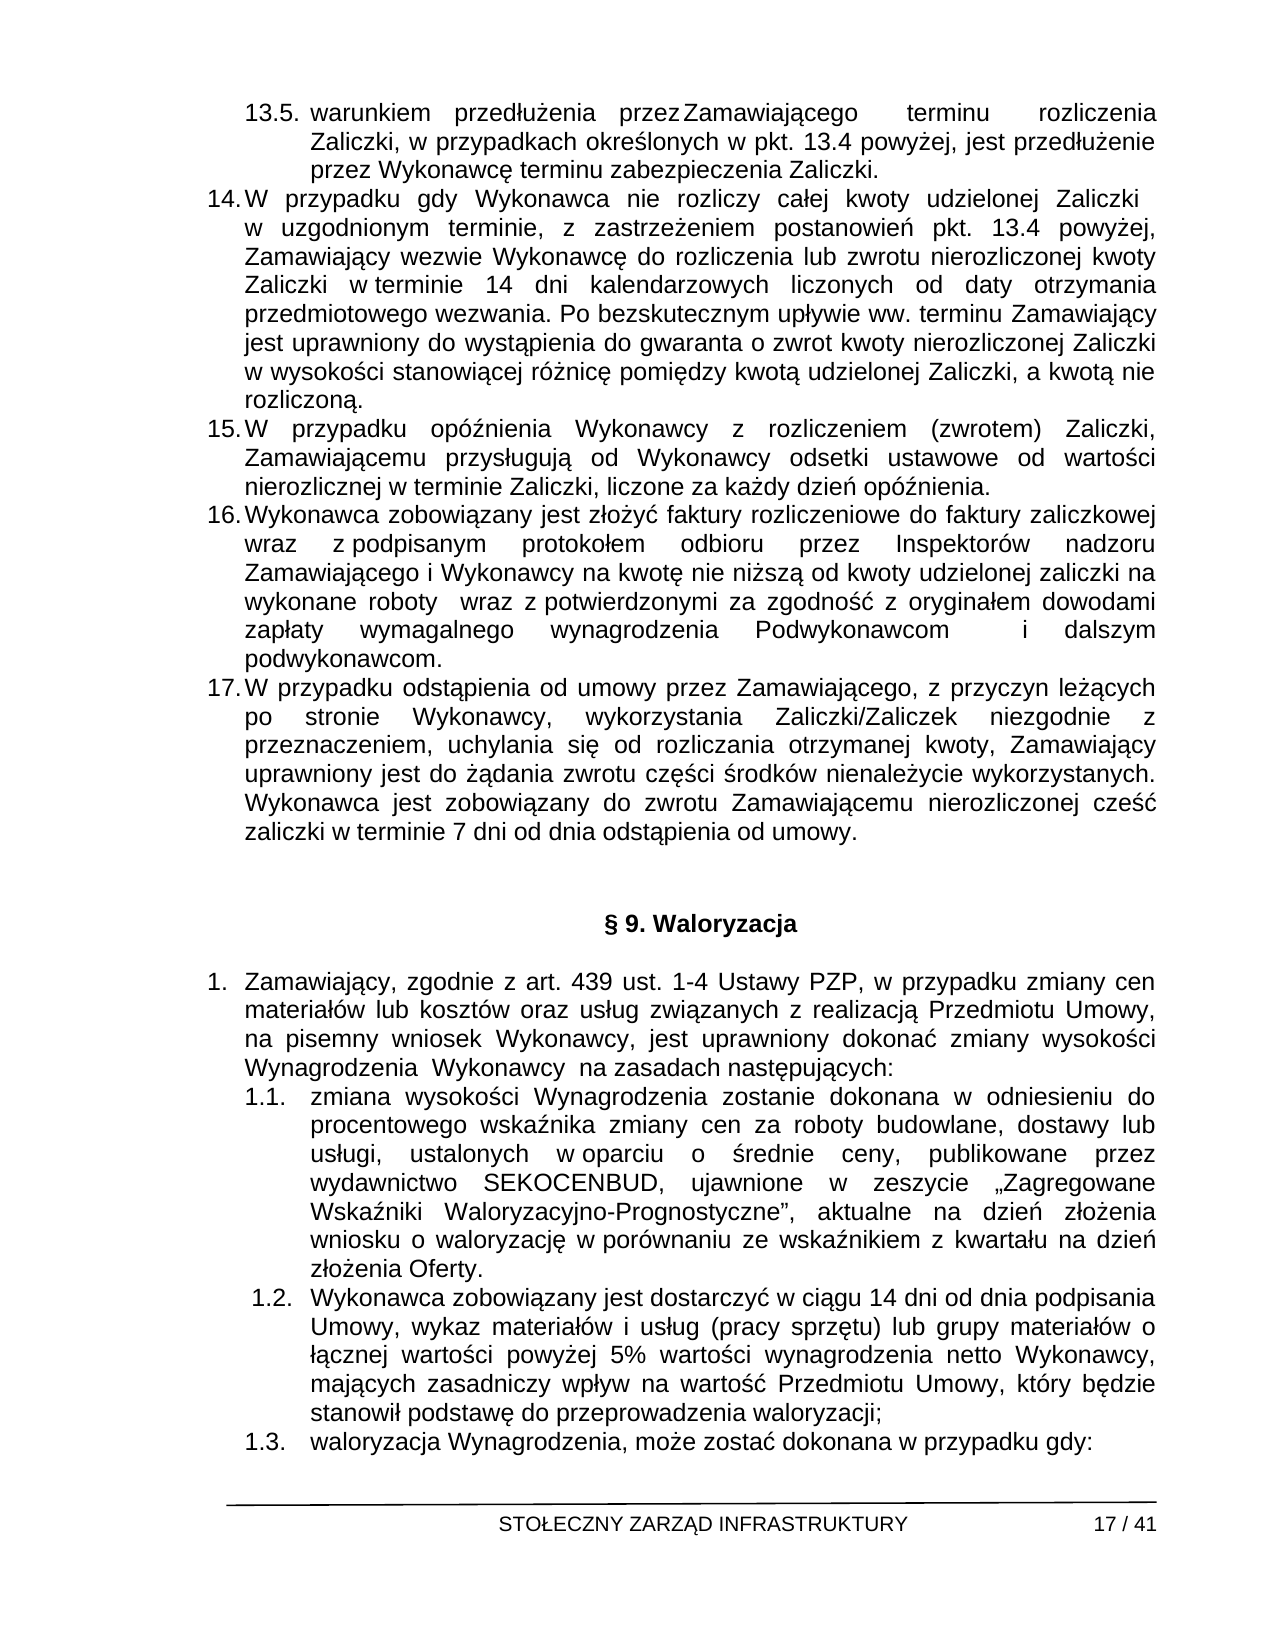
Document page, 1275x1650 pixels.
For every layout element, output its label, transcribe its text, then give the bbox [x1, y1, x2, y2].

list warunkiem przedłużenia przez Zamawiającego terminu rozliczenia Zaliczki, w przypadkach określonych w pkt. 13.4 powyżej, jest przedłużenie przez Wykonawcę terminu zabezpieczenia Zaliczki. [244, 98, 1157, 184]
list zmiana wysokości Wynagrodzenia zostanie dokonana w odniesieniu do procentowego wskaźnika zmiany cen za roboty budowlane, dostawy lub usługi, ustalonych w oparciu o średnie ceny, publikowane przez wydawnictwo SEKOCENBUD, ujawnione w zeszycie „Zagregowane Wskaźniki Waloryzacyjno-Prognostyczne”, aktualne na dzień złożenia wniosku o waloryzację w porównaniu ze wskaźnikiem z kwartału na dzień złożenia Oferty. [244, 1082, 1157, 1283]
list W przypadku odstąpienia od umowy przez Zamawiającego, z przyczyn leżących po stronie Wykonawcy, wykorzystania Zaliczki/Zaliczek niezgodnie z przeznaczeniem, uchylania się od rozliczania otrzymanej kwoty, Zamawiający uprawniony jest do żądania zwrotu części środków nienależycie wykorzystanych. Wykonawca jest zobowiązany do zwrotu Zamawiającemu nierozliczonej cześć zaliczki w terminie 7 dni od dnia odstąpienia od umowy. [207, 673, 1157, 845]
list W przypadku gdy Wykonawca nie rozliczy całej kwoty udzielonej Zaliczki w uzgodnionym terminie, z zastrzeżeniem postanowień pkt. 13.4 powyżej, Zamawiający wezwie Wykonawcę do rozliczenia lub zwrotu nierozliczonej kwoty Zaliczki w terminie 14 dni kalendarzowych liczonych od daty otrzymania przedmiotowego wezwania. Po bezskutecznym upływie ww. terminu Zamawiający jest uprawniony do wystąpienia do gwaranta o zwrot kwoty nierozliczonej Zaliczki w wysokości stanowiącej różnicę pomiędzy kwotą udzielonej Zaliczki, a kwotą nie rozliczoną. [207, 184, 1157, 414]
list Wykonawca zobowiązany jest złożyć faktury rozliczeniowe do faktury zaliczkowej wraz z podpisanym protokołem odbioru przez Inspektorów nadzoru Zamawiającego i Wykonawcy na kwotę nie niższą od kwoty udzielonej zaliczki na wykonane roboty wraz z potwierdzonymi za zgodność z oryginałem dowodami zapłaty wymagalnego wynagrodzenia Podwykonawcom i dalszym podwykonawcom. [207, 500, 1157, 673]
list Zamawiający, zgodnie z art. 439 ust. 1-4 Ustawy PZP, w przypadku zmiany cen materiałów lub kosztów oraz usług związanych z realizacją Przedmiotu Umowy, na pisemny wniosek Wykonawcy, jest uprawniony dokonać zmiany wysokości Wynagrodzenia Wykonawcy na zasadach następujących: [207, 967, 1157, 1082]
list waloryzacja Wynagrodzenia, może zostać dokonana w przypadku gdy: [244, 1427, 1157, 1455]
list W przypadku opóźnienia Wykonawcy z rozliczeniem (zwrotem) Zaliczki, Zamawiającemu przysługują od Wykonawcy odsetki ustawowe od wartości nierozlicznej w terminie Zaliczki, liczone za każdy dzień opóźnienia. [207, 414, 1157, 500]
text § 9. Waloryzacja [244, 909, 1157, 938]
list Wykonawca zobowiązany jest dostarczyć w ciągu 14 dni od dnia podpisania Umowy, wykaz materiałów i usług (pracy sprzętu) lub grupy materiałów o łącznej wartości powyżej 5% wartości wynagrodzenia netto Wykonawcy, mających zasadniczy wpływ na wartość Przedmiotu Umowy, który będzie stanowił podstawę do przeprowadzenia waloryzacji; [251, 1283, 1157, 1427]
